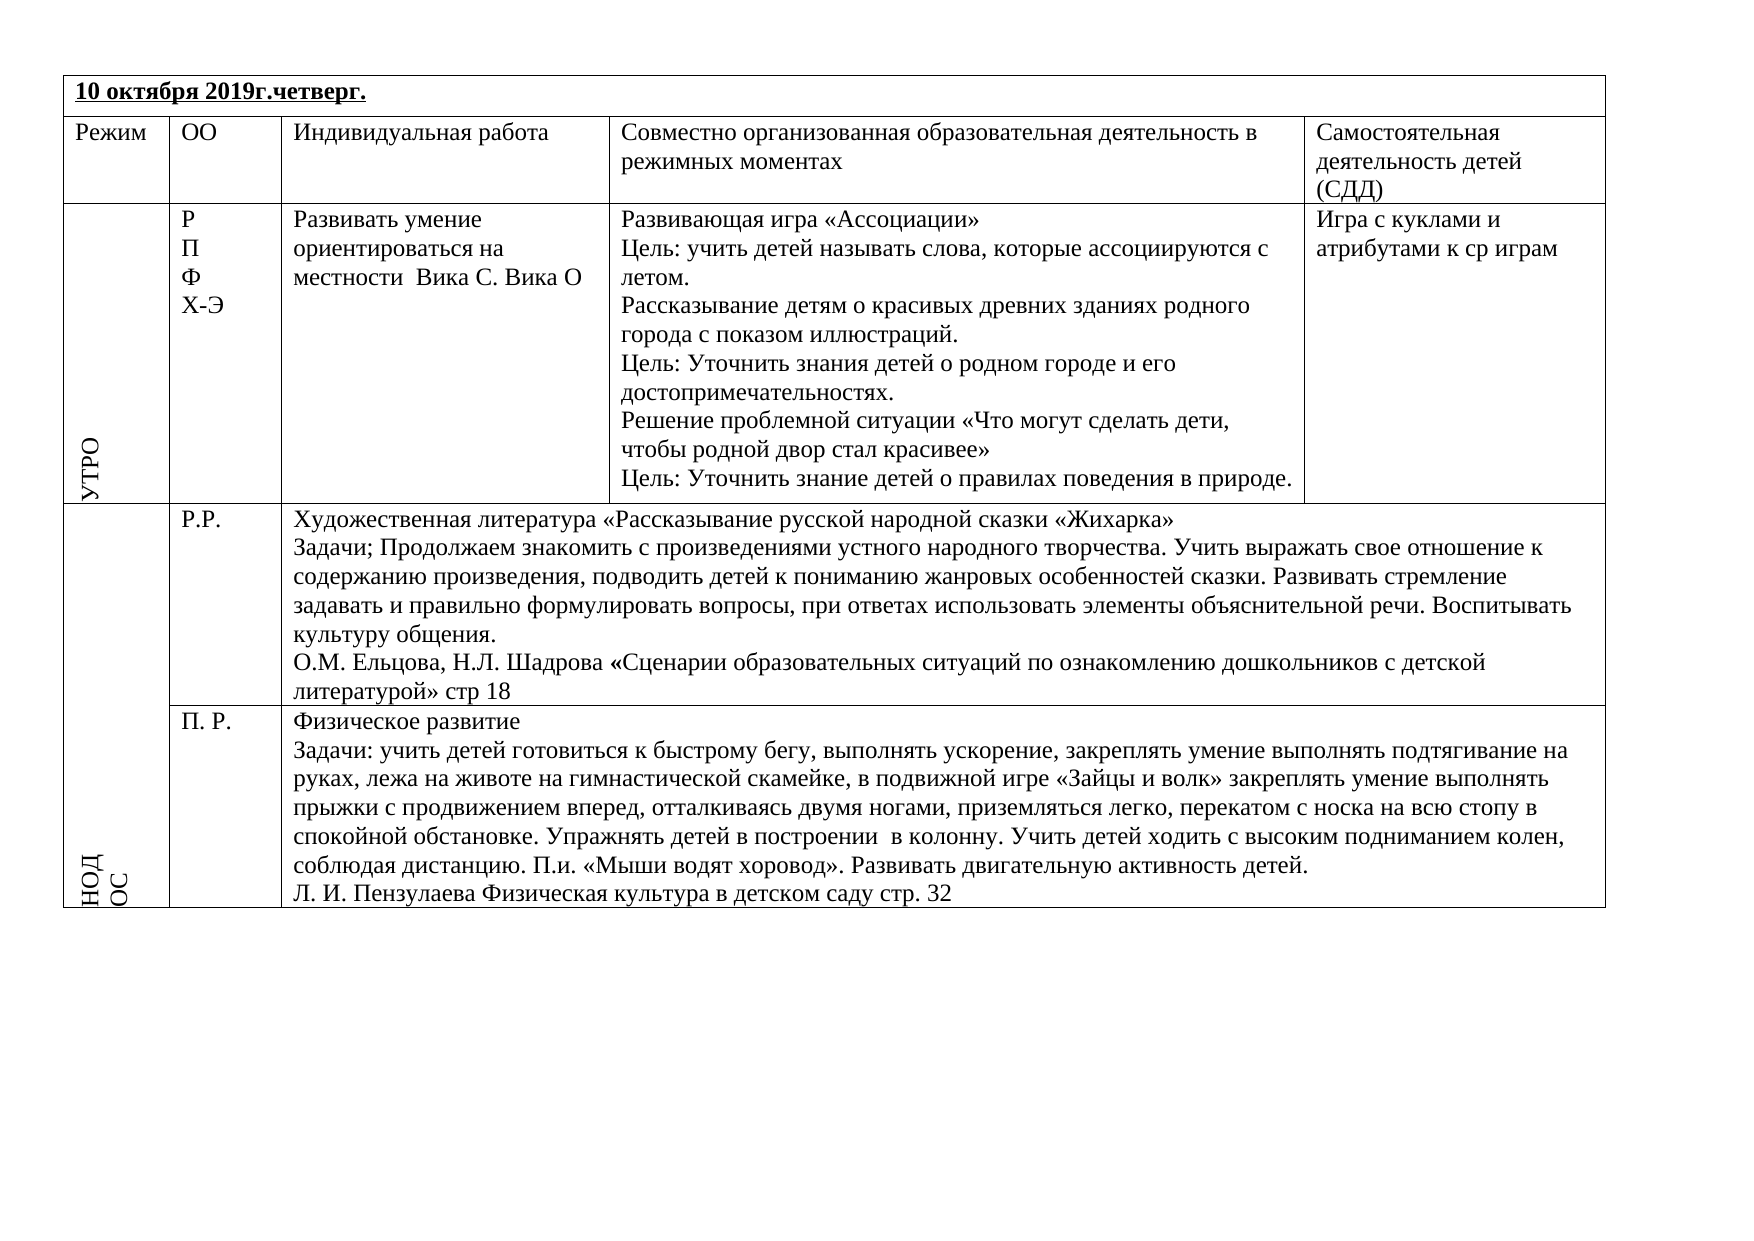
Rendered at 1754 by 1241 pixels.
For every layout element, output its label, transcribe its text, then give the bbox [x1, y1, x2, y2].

table_cell УТРО [64, 204, 169, 503]
table_cell Р П Ф Х-Э [170, 204, 281, 503]
table_cell Совместно организованная образовательная деятельность в режимных моментах [610, 117, 1304, 203]
table_cell Режим [64, 117, 169, 203]
table_cell ОО [170, 117, 281, 203]
table_cell Развивать умение ориентироваться на местности Вика С. Вика О [282, 204, 609, 503]
table_cell Р.Р. [170, 504, 281, 705]
table_cell Игра с куклами и атрибутами к ср играм [1305, 204, 1605, 503]
table_cell Развивающая игра «Ассоциации» Цель: учить детей называть слова, которые ассоциируются с летом. Рассказывание детям о красивых древних зданиях родного города с показом иллюстраций. Цель: Уточнить знания детей о родном городе и его достопримечательностях. Решение проблемной ситуации «Что могут сделать дети, чтобы родной двор стал красивее» Цель: Уточнить знание детей о правилах поведения в природе. [610, 204, 1304, 503]
table_cell Самостоятельная деятельность детей (СДД) [1305, 117, 1605, 203]
table_cell Индивидуальная работа [282, 117, 609, 203]
table_header 10 октября 2019г.четверг. [64, 76, 1605, 116]
table_cell Физическое развитие Задачи: учить детей готовиться к быстрому бегу, выполнять ускорение, закреплять умение выполнять подтягивание на руках, лежа на животе на гимнастической скамейке, в подвижной игре «Зайцы и волк» закреплять умение выполнять прыжки с продвижением вперед, отталкиваясь двумя ногами, приземляться легко, перекатом с носка на всю стопу в спокойной обстановке. Упражнять детей в построении в колонну. Учить детей ходить с высоким подниманием колен, соблюдая дистанцию. П.и. «Мыши водят хоровод». Развивать двигательную активность детей. Л. И. Пензулаева Физическая культура в детском саду стр. 32 [282, 706, 1605, 907]
table_cell П. Р. [170, 706, 281, 907]
table_cell Художественная литература «Рассказывание русской народной сказки «Жихарка» Задачи; Продолжаем знакомить с произведениями устного народного творчества. Учить выражать свое отношение к содержанию произведения, подводить детей к пониманию жанровых особенностей сказки. Развивать стремление задавать и правильно формулировать вопросы, при ответах использовать элементы объяснительной речи. Воспитывать культуру общения. О.М. Ельцова, Н.Л. Шадрова «Сценарии образовательных ситуаций по ознакомлению дошкольников с детской литературой» стр 18 [282, 504, 1605, 705]
table_cell НОД ОС [64, 504, 169, 907]
